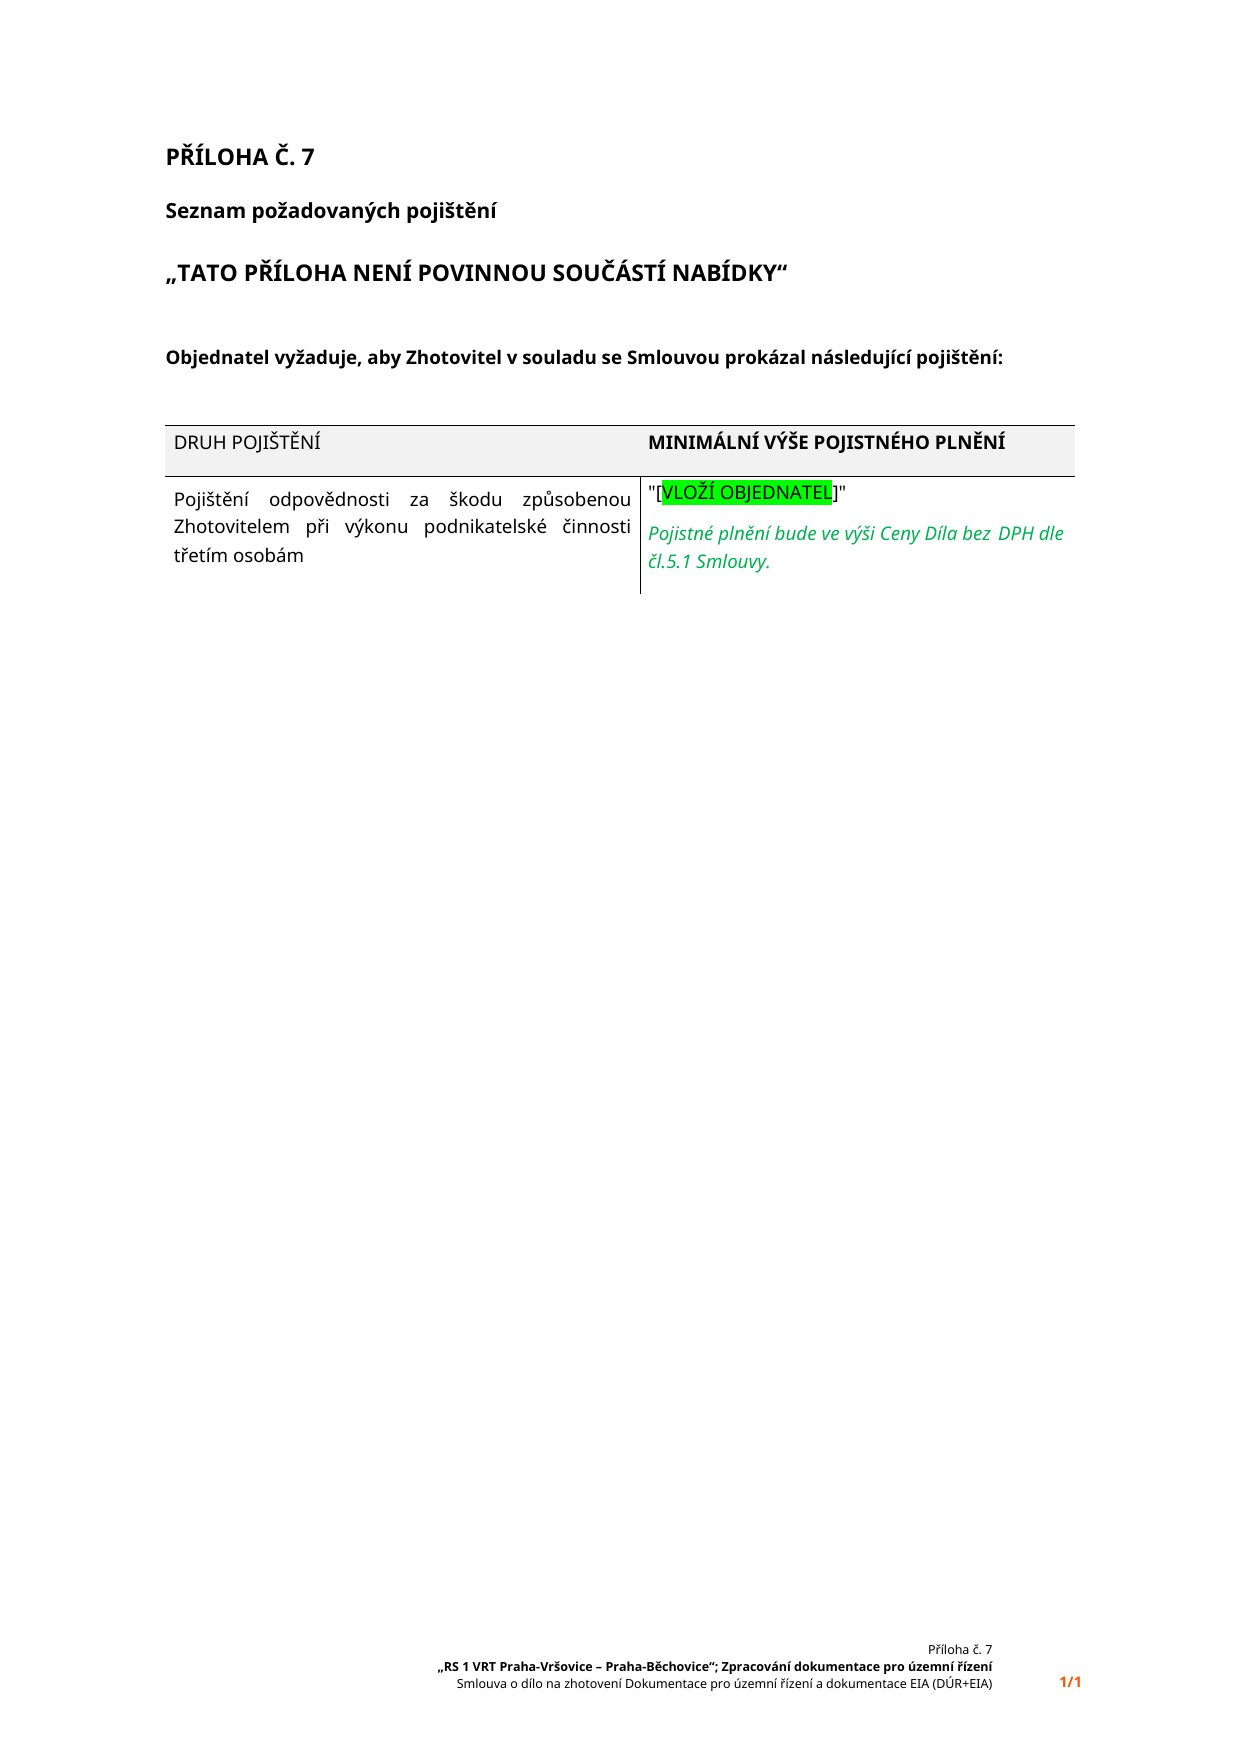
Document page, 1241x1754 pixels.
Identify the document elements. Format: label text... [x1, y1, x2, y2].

text Seznam požadovaných pojištění [165, 197, 1075, 225]
text „TATO PŘÍLOHA NENÍ POVINNOU SOUČÁSTÍ NABÍDKY“ [165, 257, 1075, 288]
table_cell Pojištění odpovědnosti za škodu způsobenou Zhotovitelem při výkonu podnikatelské činnosti třetím osobám [165, 477, 640, 594]
text Objednatel vyžaduje, aby Zhotovitel v souladu se Smlouvou prokázal následující pojištění: [165, 344, 1075, 370]
text Příloha č. 7 [165, 141, 1075, 173]
table_cell "[VLOŽÍ OBJEDNATEL]" Pojistné plnění bude ve výši Ceny Díla bez DPH dle čl.5.1 Smlouvy. [641, 477, 1075, 594]
table_header DRUH POJIŠTĚNÍ [165, 426, 640, 476]
table_header MINIMÁLNÍ VÝŠE POJISTNÉHO PLNĚNÍ [640, 426, 1075, 476]
